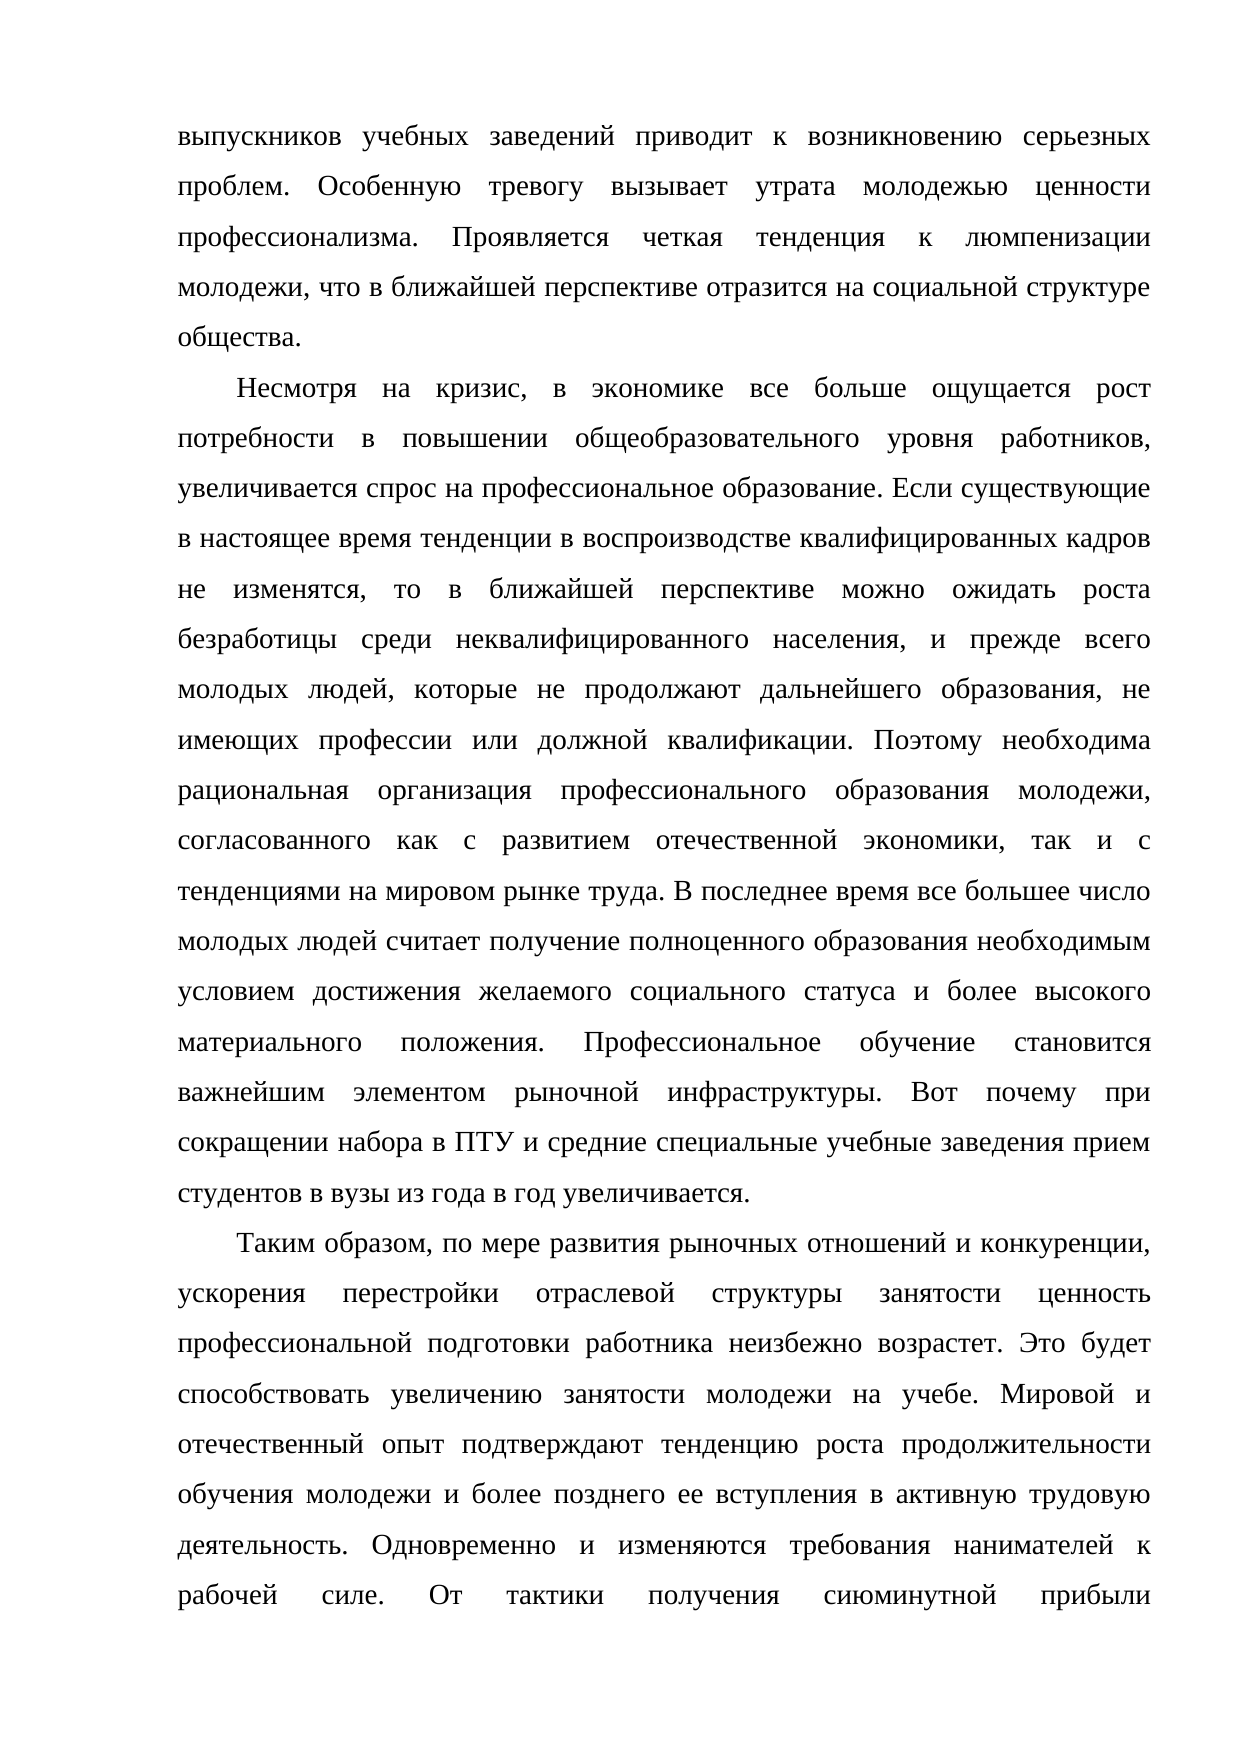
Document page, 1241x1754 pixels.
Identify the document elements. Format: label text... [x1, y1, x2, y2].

text Несмотря на кризис, в экономике все больше ощущается рост потребности в повышении общеобразовательного уровня работников, увеличивается спрос на профессиональное образование. Если существующие в настоящее время тенденции в воспроизводстве квалифицированных кадров не изменятся, то в ближайшей перспективе можно ожидать роста безработицы среди неквалифицированного населения, и прежде всего молодых людей, которые не продолжают дальнейшего образования, не имеющих профессии или должной квалификации. Поэтому необходима рациональная организация профессионального образования молодежи, согласованного как с развитием отечественной экономики, так и с тенденциями на мировом рынке труда. В последнее время все большее число молодых людей считает получение полноценного образования необходимым условием достижения желаемого социального статуса и более высокого материального положения. Профессиональное обучение становится важнейшим элементом рыночной инфраструктуры. Вот почему при сокращении набора в ПТУ и средние специальные учебные заведения прием студентов в вузы из года в год увеличивается. [177, 370, 1152, 1208]
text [177, 1225, 1152, 1611]
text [177, 118, 1152, 353]
